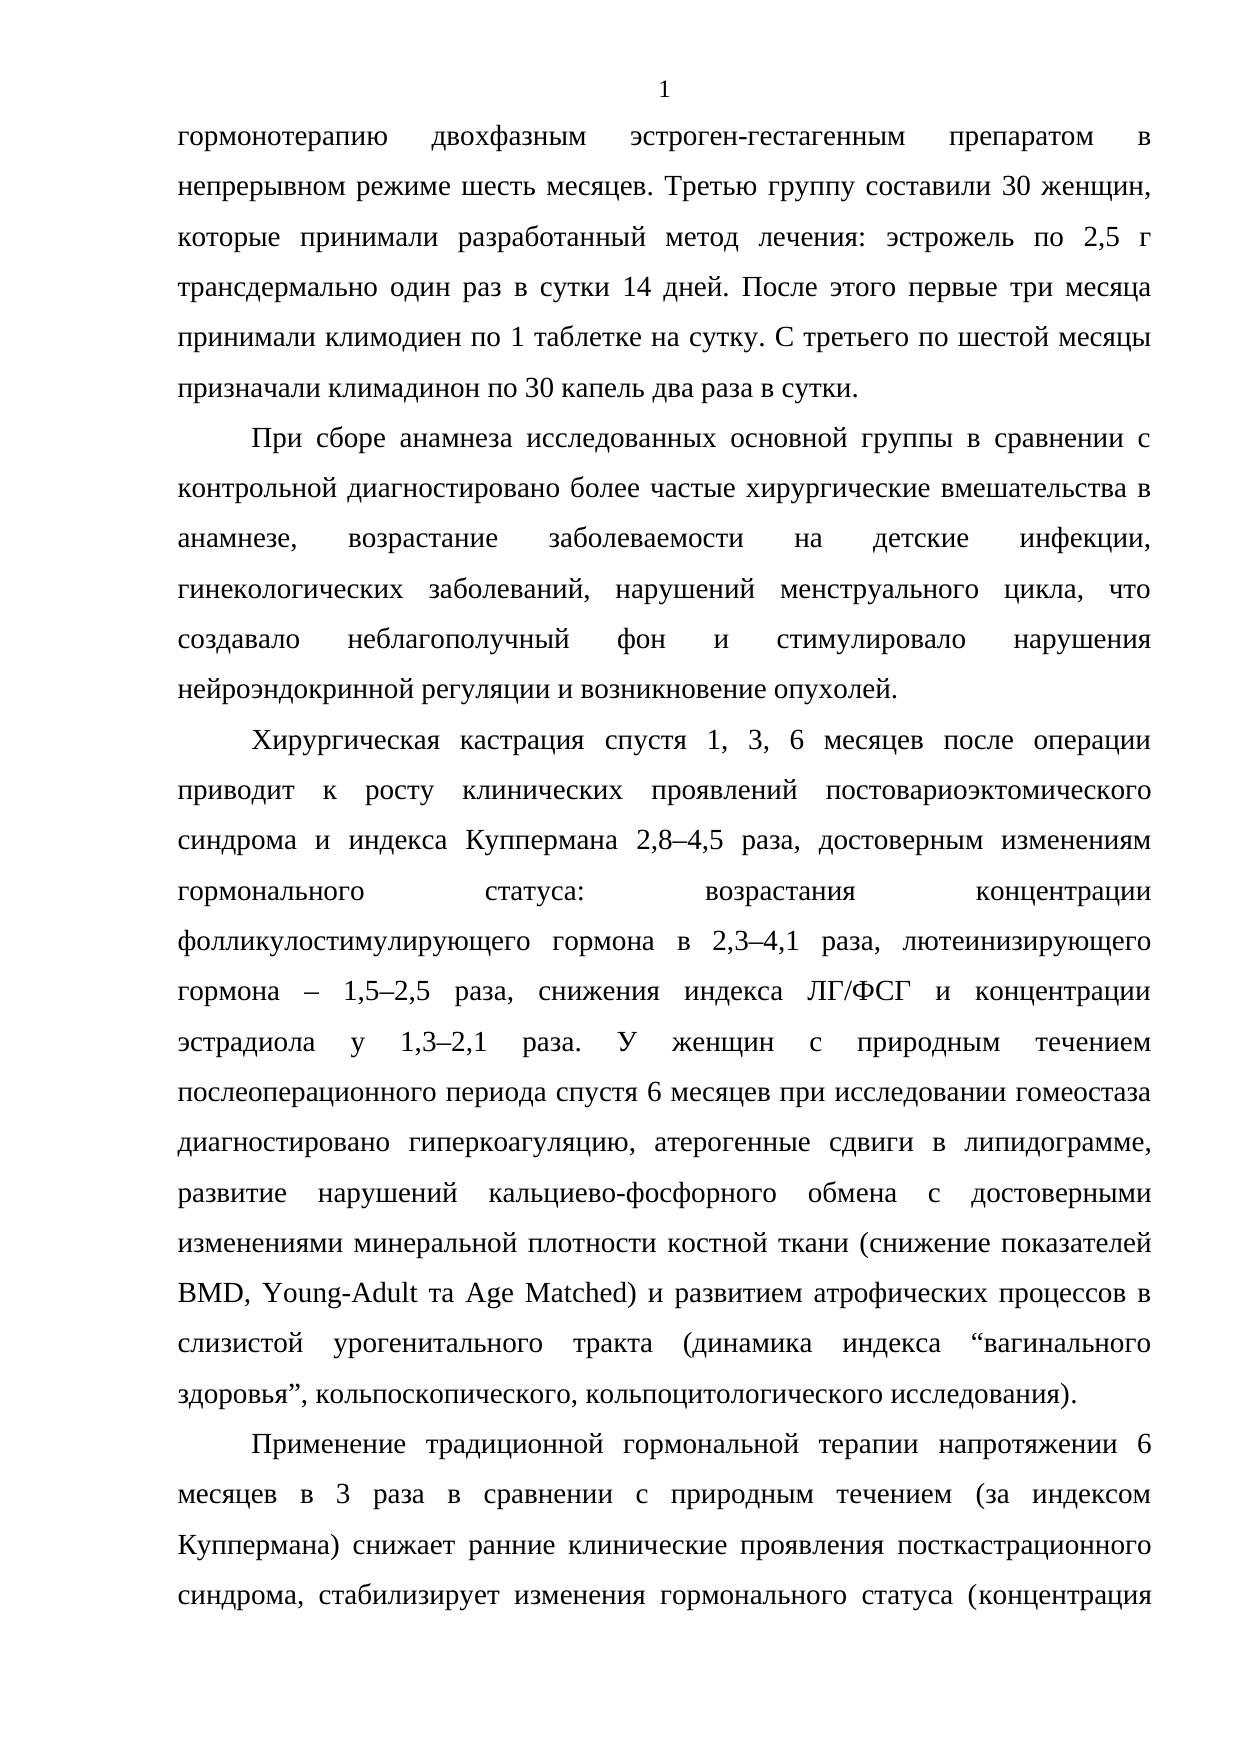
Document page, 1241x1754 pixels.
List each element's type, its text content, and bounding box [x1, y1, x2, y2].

text Хирургическая кастрация спустя 1, 3, 6 месяцев после операции приводит к росту клинических проявлений постовариоэктомического синдрома и индекса Куппермана 2,8–4,5 раза, достоверным изменениям гормонального статуса: возрастания концентрации фолликулостимулирующего гормона в 2,3–4,1 раза, лютеинизирующего гормона – 1,5–2,5 раза, снижения индекса ЛГ/ФСГ и концентрации эстрадиола у 1,3–2,1 раза. У женщин с природным течением послеоперационного периода спустя 6 месяцев при исследовании гомеостаза диагностировано гиперкоагуляцию, атерогенные сдвиги в липидограмме, развитие нарушений кальциево-фосфорного обмена с достоверными изменениями минеральной плотности костной ткани (снижение показателей BMD, Young-Adult та Age Matched) и развитием атрофических процессов в слизистой урогенитального тракта (динамика индекса “вагинального здоровья”, кольпоскопического, кольпоцитологического исследования). [177, 722, 1152, 1409]
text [177, 118, 1152, 403]
text При сборе анамнеза исследованных основной группы в сравнении с контрольной диагностировано более частые хирургические вмешательства в анамнезе, возрастание заболеваемости на детские инфекции, гинекологических заболеваний, нарушений менструального цикла, что создавало неблагополучный фон и стимулировало нарушения нейроэндокринной регуляции и возникновение опухолей. [177, 420, 1152, 705]
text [177, 1426, 1152, 1611]
